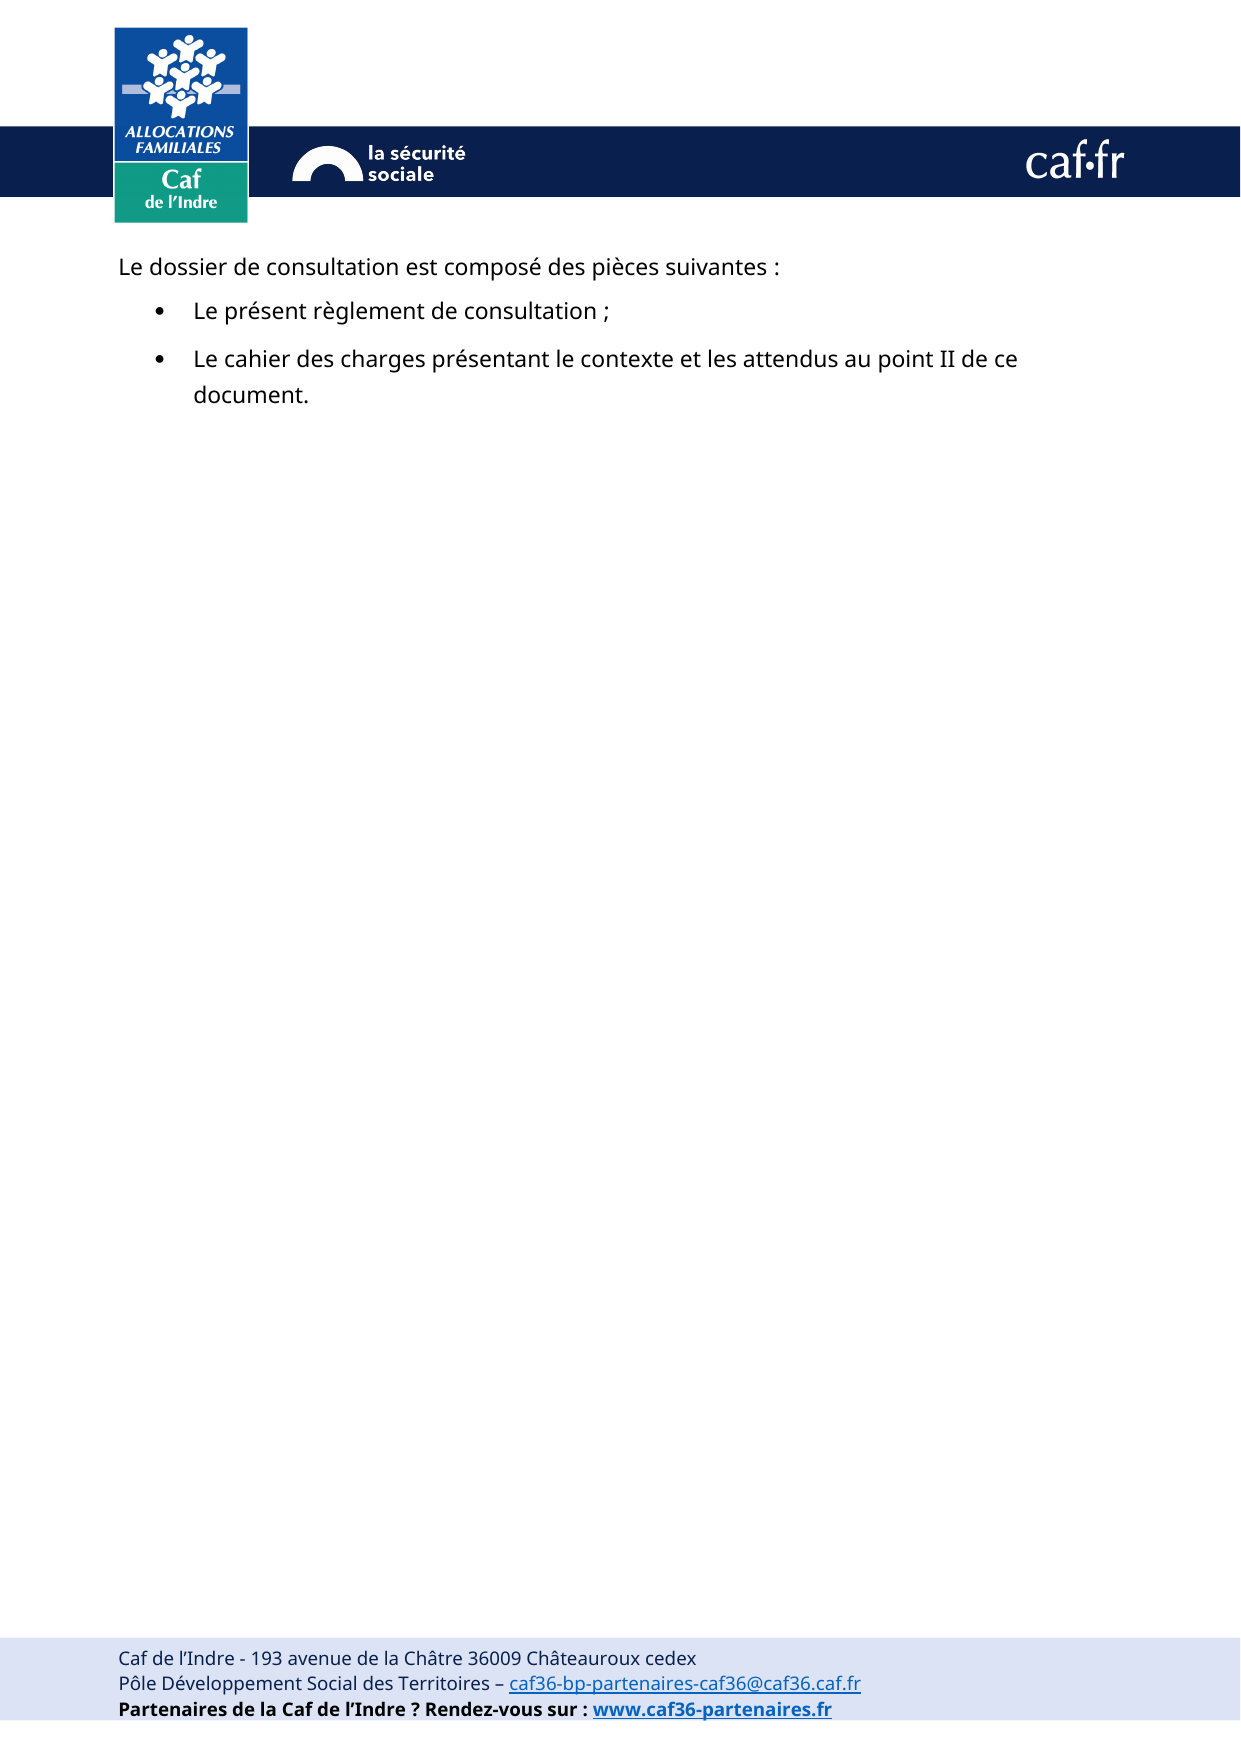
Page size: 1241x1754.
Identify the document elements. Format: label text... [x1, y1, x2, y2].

list Le présent règlement de consultation ; [156, 295, 1122, 326]
list Le cahier des charges présentant le contexte et les attendus au point II de ce document. [156, 343, 1122, 410]
picture [292, 138, 488, 190]
picture [113, 26, 249, 224]
text Le dossier de consultation est composé des pièces suivantes : [118, 251, 1122, 282]
